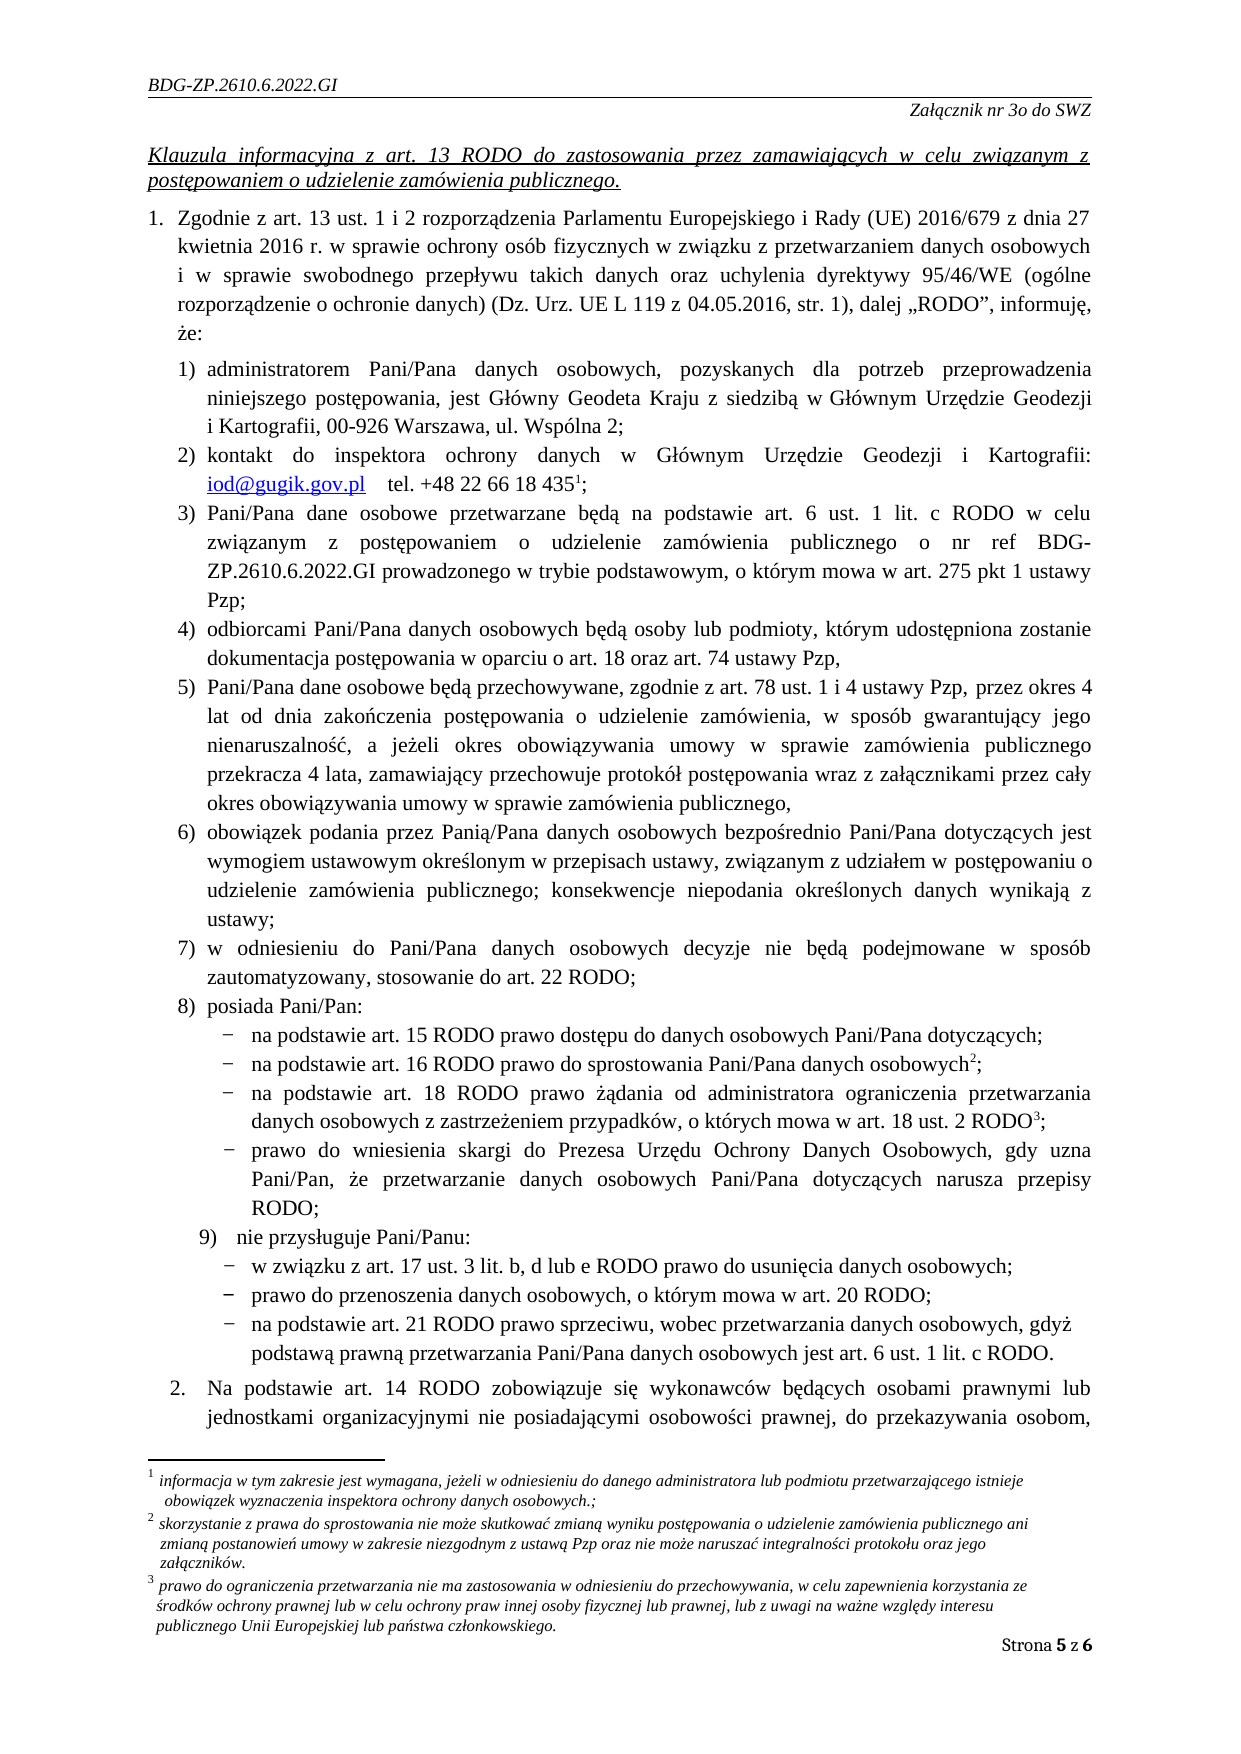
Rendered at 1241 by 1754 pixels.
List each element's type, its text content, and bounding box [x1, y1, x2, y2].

list w odniesieniu do Pani/Pana danych osobowych decyzje nie będą podejmowane w sposób zautomatyzowany, stosowanie do art. 22 RODO; [177, 935, 1092, 989]
list administratorem Pani/Pana danych osobowych, pozyskanych dla potrzeb przeprowadzenia niniejszego postępowania, jest Główny Geodeta Kraju z siedzibą w Głównym Urzędzie Geodezji i Kartografii, 00-926 Warszawa, ul. Wspólna 2; [177, 356, 1092, 439]
list na podstawie art. 15 RODO prawo dostępu do danych osobowych Pani/Pana dotyczących; [222, 1022, 1092, 1047]
list Pani/Pana dane osobowe przetwarzane będą na podstawie art. 6 ust. 1 lit. c RODO w celu związanym z postępowaniem o udzielenie zamówienia publicznego o nr ref BDG-ZP.2610.6.2022.GI prowadzonego w trybie podstawowym, o którym mowa w art. 275 pkt 1 ustawy Pzp; [177, 500, 1092, 612]
list na podstawie art. 16 RODO prawo do sprostowania Pani/Pana danych osobowych; [222, 1051, 1092, 1076]
list w związku z art. 17 ust. 3 lit. b, d lub e RODO prawo do usunięcia danych osobowych; [222, 1253, 1092, 1278]
list Pani/Pana dane osobowe będą przechowywane, zgodnie z art. 78 ust. 1 i 4 ustawy Pzp, przez okres 4 lat od dnia zakończenia postępowania o udzielenie zamówienia, w sposób gwarantujący jego nienaruszalność, a jeżeli okres obowiązywania umowy w sprawie zamówienia publicznego przekracza 4 lata, zamawiający przechowuje protokół postępowania wraz z załącznikami przez cały okres obowiązywania umowy w sprawie zamówienia publicznego, [177, 674, 1092, 815]
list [169, 1375, 1092, 1429]
list Zgodnie z art. 13 ust. 1 i 2 rozporządzenia Parlamentu Europejskiego i Rady (UE) 2016/679 z dnia 27 kwietnia 2016 r. w sprawie ochrony osób fizycznych w związku z przetwarzaniem danych osobowych i w sprawie swobodnego przepływu takich danych oraz uchylenia dyrektywy 95/46/WE (ogólne rozporządzenie o ochronie danych) (Dz. Urz. UE L 119 z 04.05.2016, str. 1), dalej „RODO”, informuję, że: [148, 204, 1092, 346]
text Klauzula informacyjna z art. 13 RODO do zastosowania przez zamawiających w celu związanym z postępowaniem o udzielenie zamówienia publicznego. [148, 142, 1092, 192]
list obowiązek podania przez Panią/Pana danych osobowych bezpośrednio Pani/Pana dotyczących jest wymogiem ustawowym określonym w przepisach ustawy, związanym z udziałem w postępowaniu o udzielenie zamówienia publicznego; konsekwencje niepodania określonych danych wynikają z ustawy; [177, 819, 1092, 931]
list posiada Pani/Pan: [177, 993, 1092, 1018]
list na podstawie art. 18 RODO prawo żądania od administratora ograniczenia przetwarzania danych osobowych z zastrzeżeniem przypadków, o których mowa w art. 18 ust. 2 RODO; [222, 1079, 1092, 1134]
list odbiorcami Pani/Pana danych osobowych będą osoby lub podmioty, którym udostępniona zostanie dokumentacja postępowania w oparciu o art. 18 oraz art. 74 ustawy Pzp, [177, 616, 1092, 670]
list nie przysługuje Pani/Panu: [199, 1224, 1092, 1249]
list prawo do przenoszenia danych osobowych, o którym mowa w art. 20 RODO; [222, 1282, 1092, 1307]
list prawo do wniesienia skargi do Prezesa Urzędu Ochrony Danych Osobowych, gdy uzna Pani/Pan, że przetwarzanie danych osobowych Pani/Pana dotyczących narusza przepisy RODO; [222, 1137, 1092, 1221]
list na podstawie art. 21 RODO prawo sprzeciwu, wobec przetwarzania danych osobowych, gdyż podstawą prawną przetwarzania Pani/Pana danych osobowych jest art. 6 ust. 1 lit. c RODO. [222, 1311, 1092, 1365]
list kontakt do inspektora ochrony danych w Głównym Urzędzie Geodezji i Kartografii: iod@gugik.gov.pl tel. +48 22 66 18 435; [177, 442, 1092, 497]
